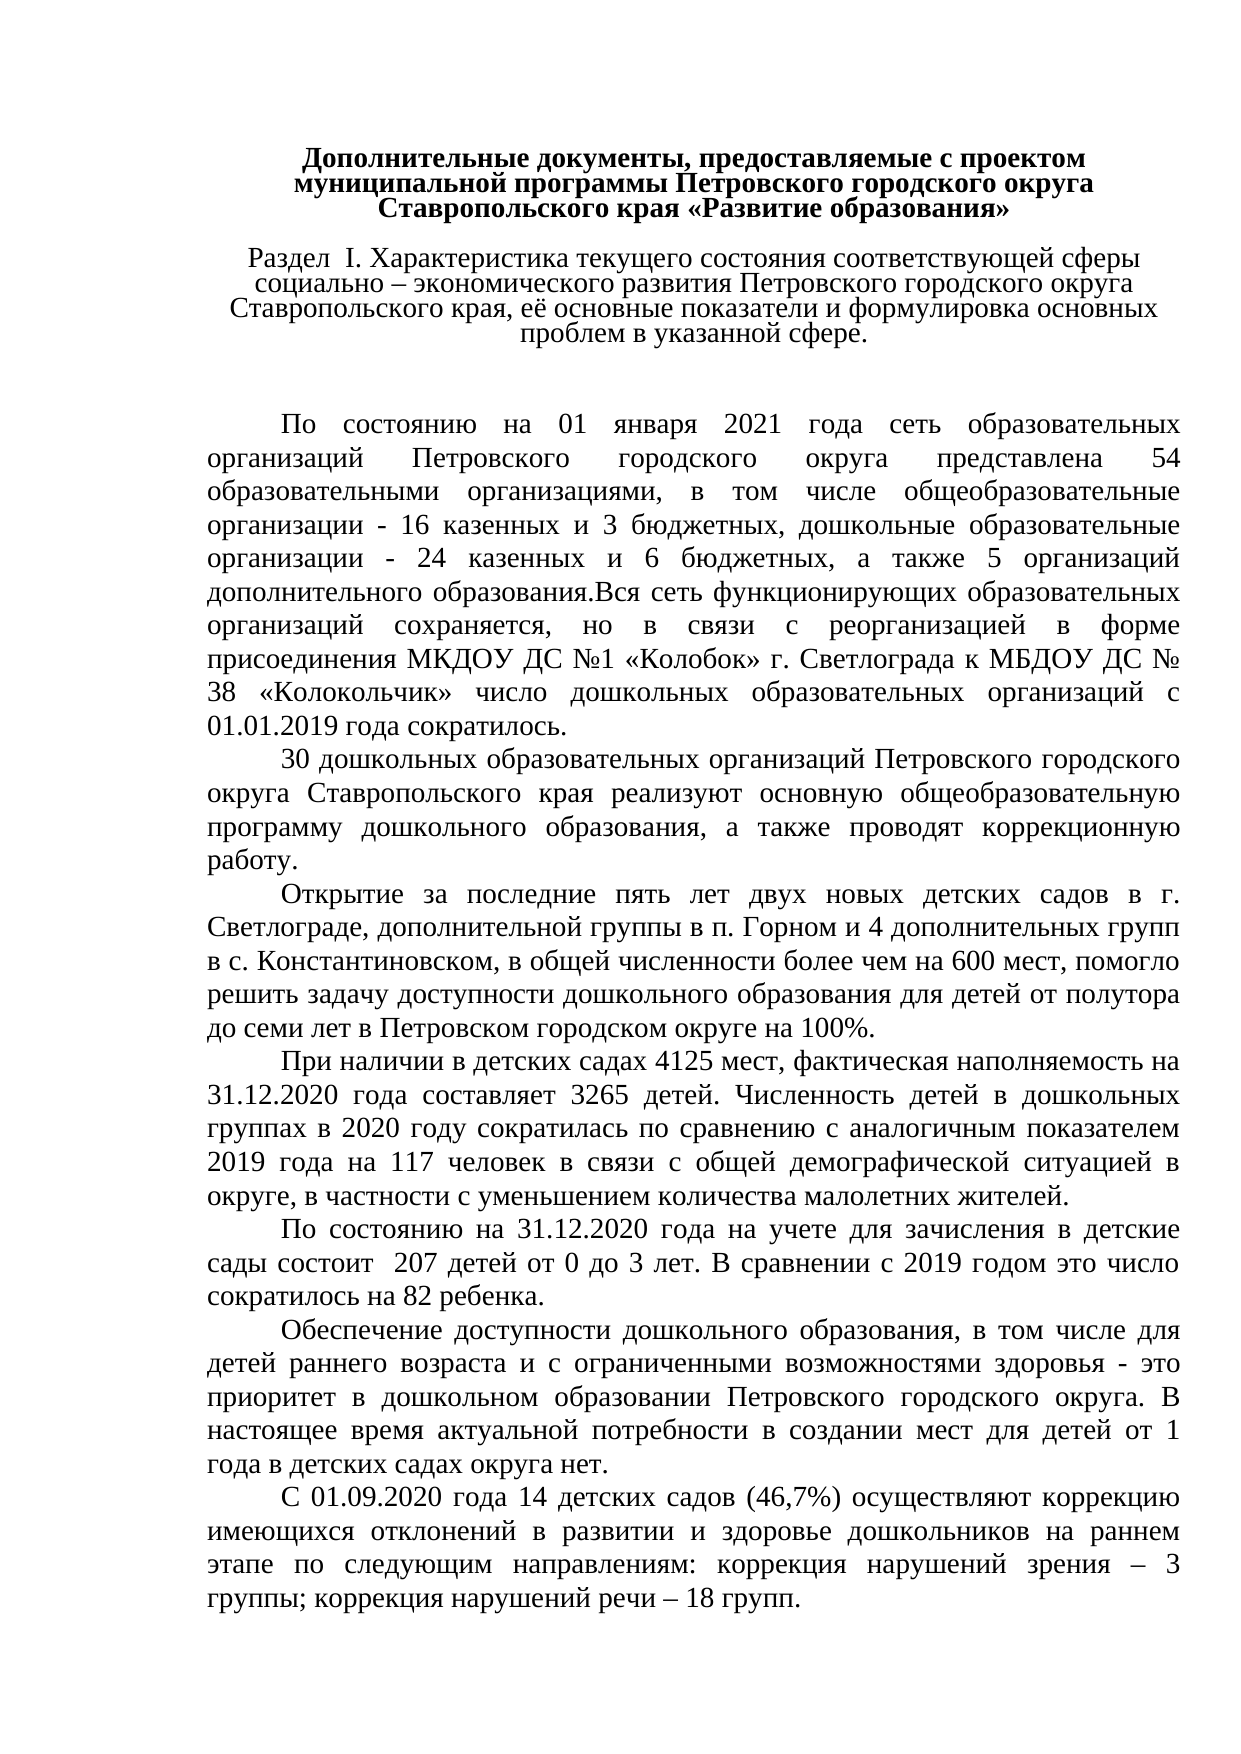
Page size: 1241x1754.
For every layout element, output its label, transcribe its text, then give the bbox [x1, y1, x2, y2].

text С 01.09.2020 года 14 детских садов (46,7%) осуществляют коррекцию имеющихся отклонений в развитии и здоровье дошкольников на раннем этапе по следующим направлениям: коррекция нарушений зрения – 3 группы; коррекция нарушений речи – 18 групп. [207, 1479, 1181, 1614]
text По состоянию на 01 января 2021 года сеть образовательных организаций Петровского городского округа представлена 54 образовательными организациями, в том числе общеобразовательные организации - 16 казенных и 3 бюджетных, дошкольные образовательные организации - 24 казенных и 6 бюджетных, а также 5 организаций дополнительного образования.Вся сеть функционирующих образовательных организаций сохраняется, но в связи с реорганизацией в форме присоединения МКДОУ ДС №1 «Колобок» г. Светлограда к МБДОУ ДС № 38 «Колокольчик» число дошкольных образовательных организаций с 01.01.2019 года сократилось. [207, 406, 1181, 742]
text По состоянию на 31.12.2020 года на учете для зачисления в детские сады состоит 207 детей от 0 до 3 лет. В сравнении с 2019 годом это число сократилось на 82 ребенка. [207, 1211, 1181, 1312]
text Обеспечение доступности дошкольного образования, в том числе для детей раннего возраста и с ограниченными возможностями здоровья - это приоритет в дошкольном образовании Петровского городского округа. В настоящее время актуальной потребности в создании мест для детей от 1 года в детских садах округа нет. [207, 1312, 1181, 1479]
text Раздел I. Характеристика текущего состояния соответствующей сферы социально – экономического развития Петровского городского округа Ставропольского края, её основные показатели и формулировка основных проблем в указанной сфере. [207, 248, 1181, 348]
text Дополнительные документы, предоставляемые с проектом муниципальной программы Петровского городского округа Ставропольского края «Развитие образования» [207, 148, 1181, 223]
text Открытие за последние пять лет двух новых детских садов в г. Светлограде, дополнительной группы в п. Горном и 4 дополнительных групп в с. Константиновском, в общей численности более чем на 600 мест, помогло решить задачу доступности дошкольного образования для детей от полутора до семи лет в Петровском городском округе на 100%. [207, 876, 1181, 1043]
text 30 дошкольных образовательных организаций Петровского городского округа Ставропольского края реализуют основную общеобразовательную программу дошкольного образования, а также проводят коррекционную работу. [207, 742, 1181, 876]
text При наличии в детских садах 4125 мест, фактическая наполняемость на 31.12.2020 года составляет 3265 детей. Численность детей в дошкольных группах в 2020 году сократилась по сравнению с аналогичным показателем 2019 года на 117 человек в связи с общей демографической ситуацией в округе, в частности с уменьшением количества малолетних жителей. [207, 1043, 1181, 1211]
